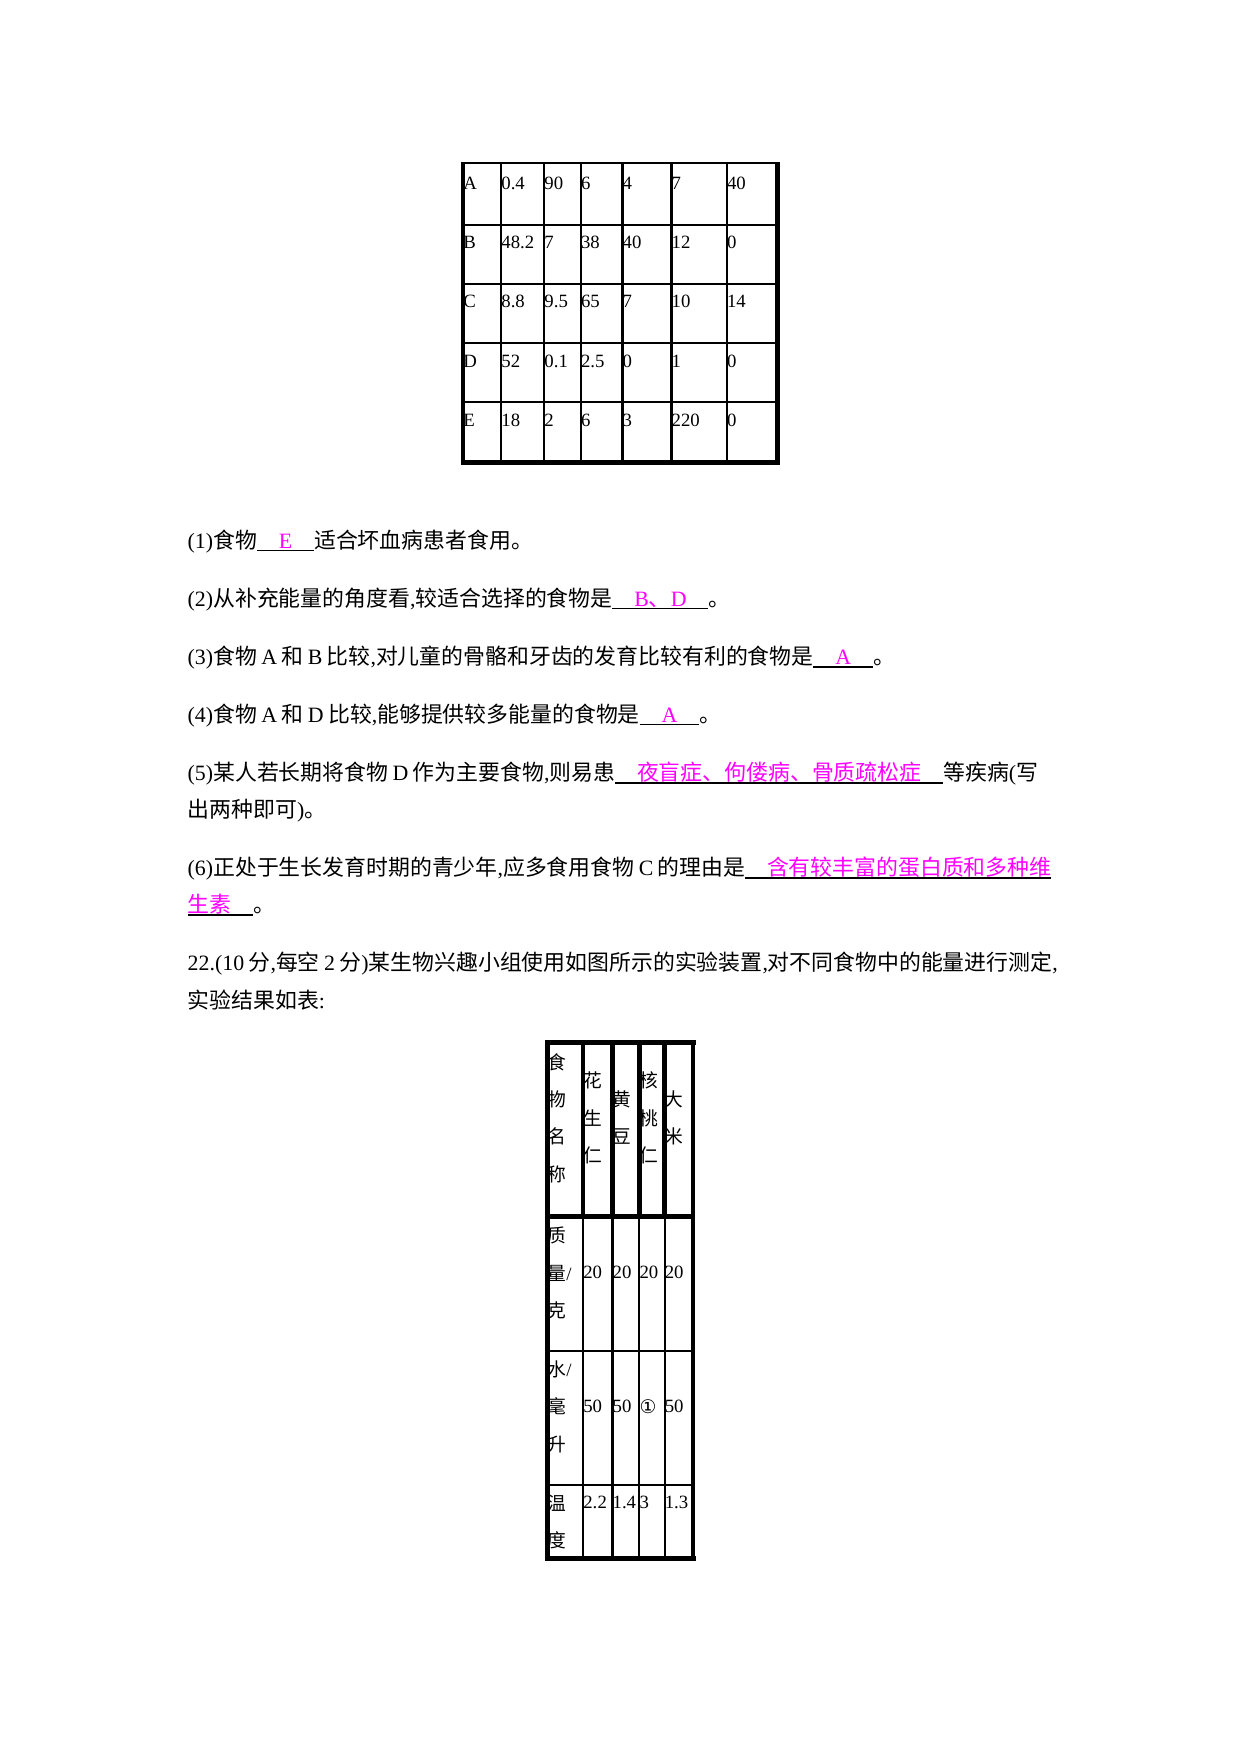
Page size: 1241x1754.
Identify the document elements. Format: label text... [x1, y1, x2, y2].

table_cell 2.5 [582, 344, 621, 401]
text (3)食物A和B比较,对儿童的骨骼和牙齿的发育比较有利的食物是 A 。 [187, 638, 1053, 671]
table_cell 0 [728, 344, 775, 401]
table_cell 9.5 [545, 285, 580, 342]
table_cell 0.4 [502, 164, 543, 224]
table_cell 20 [666, 1219, 691, 1350]
table_cell A [465, 164, 500, 224]
table_header 黄豆 [615, 1045, 637, 1214]
table_cell 20 [640, 1219, 664, 1350]
table_cell 20 [584, 1219, 611, 1350]
table_cell 6 [582, 403, 621, 460]
table_cell 50 [614, 1352, 638, 1484]
table_cell 220 [673, 403, 726, 460]
table_cell 10 [673, 285, 726, 342]
table_cell 3 [624, 403, 670, 460]
table_cell 52 [502, 344, 543, 401]
table_cell 1.4 [614, 1486, 638, 1556]
table_cell 18 [502, 403, 543, 460]
table_cell 4 [624, 164, 670, 224]
table_cell 7 [545, 226, 580, 283]
table_cell 12 [673, 226, 726, 283]
table_cell 0 [728, 226, 775, 283]
table_cell 48.2 [502, 226, 543, 283]
table_cell 0 [728, 403, 775, 460]
table_cell ① [640, 1352, 664, 1484]
table_cell 7 [624, 285, 670, 342]
table_header 花生仁 [585, 1045, 610, 1214]
table_cell 2.2 [584, 1486, 611, 1556]
table_header 核桃仁 [642, 1045, 662, 1214]
table_cell D [465, 344, 500, 401]
table_cell 40 [728, 164, 775, 224]
table_header 大米 [667, 1045, 691, 1214]
table_cell 50 [584, 1352, 611, 1484]
table_cell 2 [545, 403, 580, 460]
table_cell C [465, 285, 500, 342]
text 22.(10分,每空2分)某生物兴趣小组使用如图所示的实验装置,对不同食物中的能量进行测定,实验结果如表: [187, 945, 1053, 1015]
table_cell 6 [582, 164, 621, 224]
text (4)食物A和D比较,能够提供较多能量的食物是 A 。 [187, 696, 1053, 729]
table_cell 7 [673, 164, 726, 224]
table_cell B [465, 226, 500, 283]
table_cell 40 [624, 226, 670, 283]
table_cell 50 [666, 1352, 691, 1484]
table_cell 1 [673, 344, 726, 401]
text (1)食物 E 适合坏血病患者食用。 [187, 522, 1053, 555]
table_cell 0 [624, 344, 670, 401]
table_header 食物名称 [550, 1045, 581, 1214]
table_cell 90 [545, 164, 580, 224]
table_cell 水/毫升 [550, 1352, 582, 1484]
text (5)某人若长期将食物D作为主要食物,则易患 夜盲症、佝偻病、骨质疏松症 等疾病(写出两种即可)。 [187, 754, 1053, 824]
table_cell 38 [582, 226, 621, 283]
table_cell 质量/克 [550, 1219, 582, 1350]
table_cell E [465, 403, 500, 460]
table_cell 0.1 [545, 344, 580, 401]
table_cell 65 [582, 285, 621, 342]
table_cell 1.3 [666, 1486, 691, 1556]
table_cell 20 [614, 1219, 638, 1350]
table_cell 温度上升/℃ [550, 1486, 582, 1556]
text (2)从补充能量的角度看,较适合选择的食物是 B、D 。 [187, 580, 1053, 613]
table_cell 3 [640, 1486, 664, 1556]
text (6)正处于生长发育时期的青少年,应多食用食物C的理由是 含有较丰富的蛋白质和多种维生素 。 [187, 849, 1053, 919]
table_cell 14 [728, 285, 775, 342]
table_cell 8.8 [502, 285, 543, 342]
